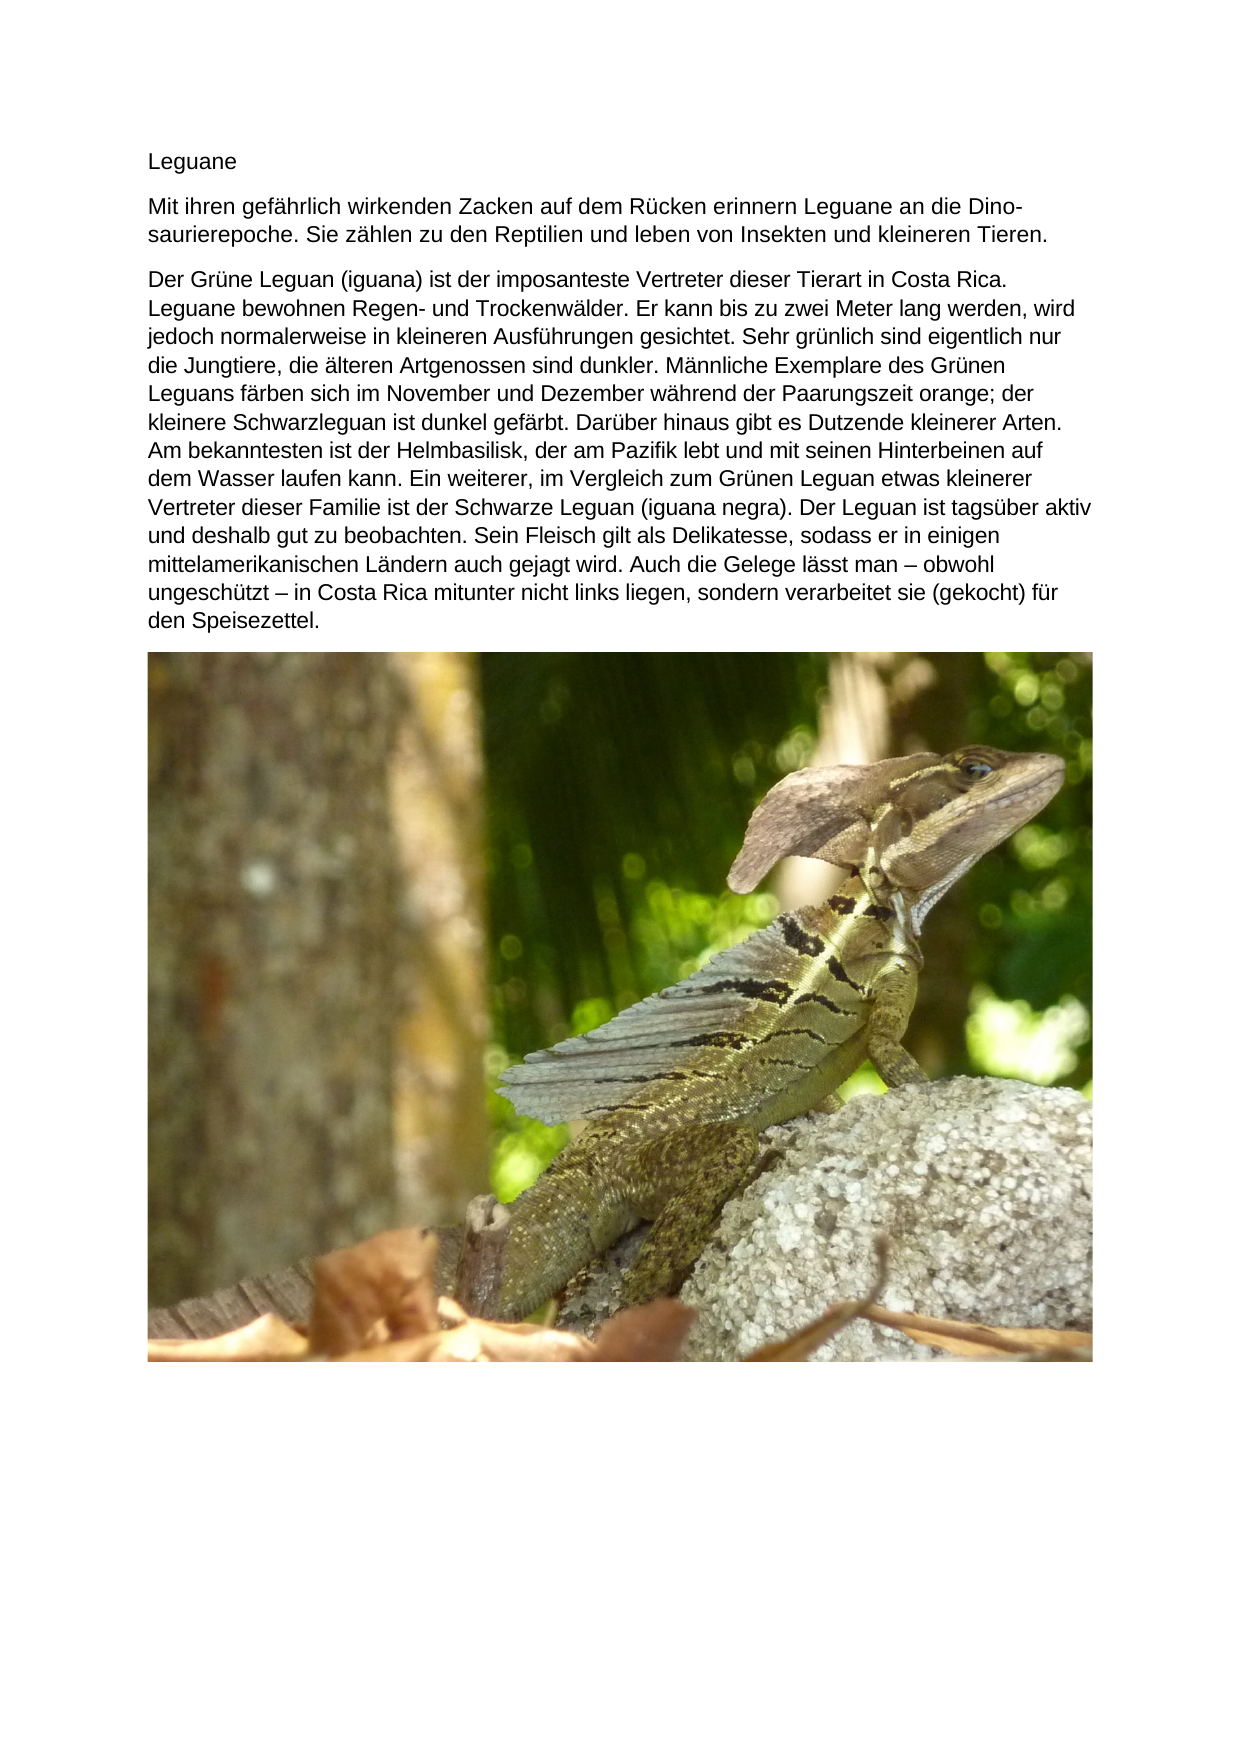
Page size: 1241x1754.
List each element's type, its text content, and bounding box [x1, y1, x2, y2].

text Leguane [148, 148, 1093, 174]
text Der Grüne Leguan (iguana) ist der imposanteste Vertreter dieser Tierart in Costa Rica. Leguane bewohnen Regen- und Trockenwälder. Er kann bis zu zwei Meter lang werden, wird jedoch normalerweise in kleineren Ausführungen gesichtet. Sehr grünlich sind eigentlich nur die Jungtiere, die älteren Artgenossen sind dunkler. Männliche Exemplare des Grünen Leguans färben sich im November und Dezember während der Paarungszeit orange; der kleinere Schwarzleguan ist dunkel gefärbt. Darüber hinaus gibt es Dutzende kleinerer Arten. Am bekanntesten ist der Helmbasilisk, der am Pazifik lebt und mit seinen Hinterbeinen auf dem Wasser laufen kann. Ein weiterer, im Vergleich zum Grünen Leguan etwas kleinerer Vertreter dieser Familie ist der Schwarze Leguan (iguana negra). Der Leguan ist tagsüber aktiv und deshalb gut zu beobachten. Sein Fleisch gilt als Delikatesse, sodass er in einigen mittelamerikanischen Ländern auch gejagt wird. Auch die Gelege lässt man – obwohl ungeschützt – in Costa Rica mitunter nicht links liegen, sondern verarbeitet sie (gekocht) für den Speisezettel. [148, 266, 1093, 634]
text Mit ihren gefährlich wirkenden Zacken auf dem Rücken erinnern Leguane an die Dinosaurierepoche. Sie zählen zu den Reptilien und leben von Insekten und kleineren Tieren. [148, 193, 1093, 247]
picture [147, 652, 1093, 1362]
